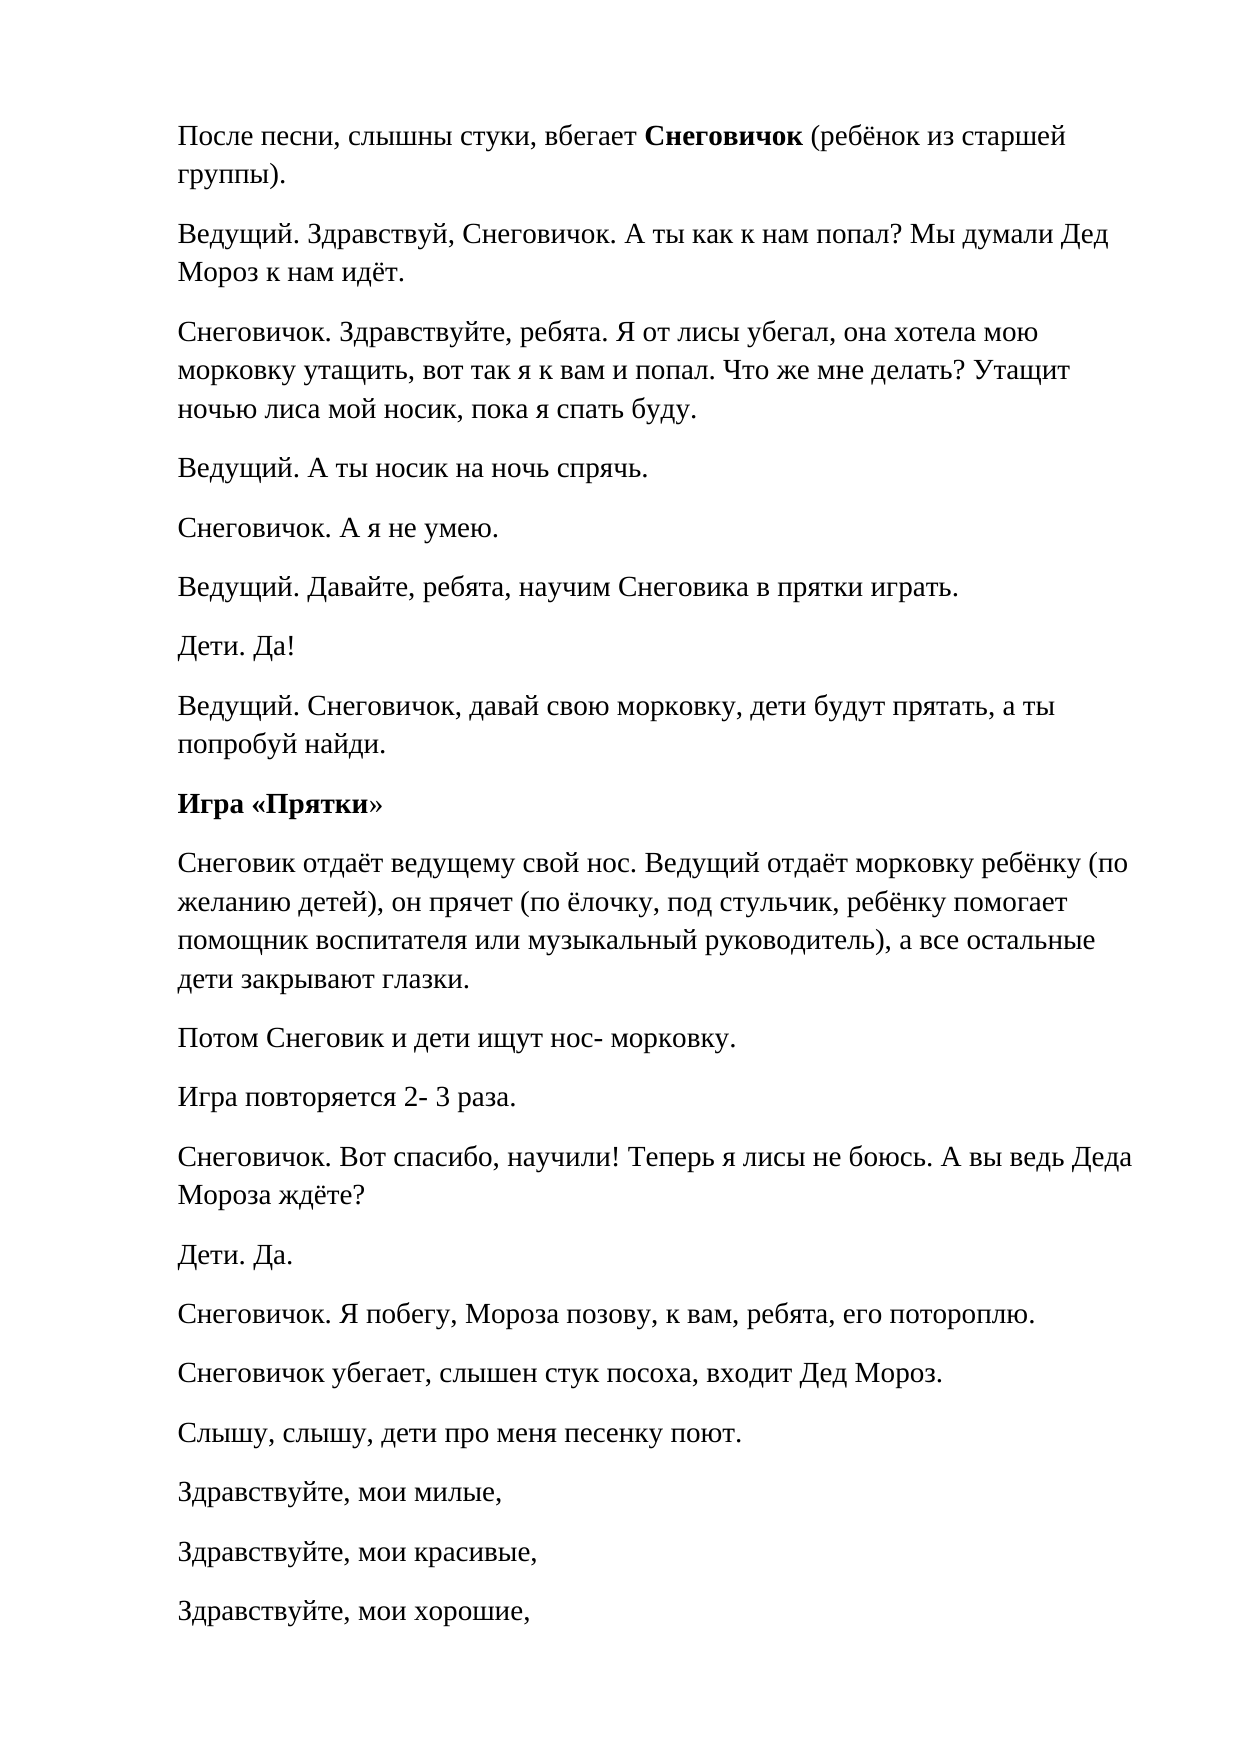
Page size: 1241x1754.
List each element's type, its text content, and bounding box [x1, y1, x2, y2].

text Слышу, слышу, дети про меня песенку поют. [177, 1415, 1152, 1448]
text Ведущий. Снеговичок, давай свою морковку, дети будут прятать, а ты попробуй найди. [177, 688, 1152, 760]
text Снеговичок. А я не умею. [177, 510, 1152, 543]
text Дети. Да. [177, 1237, 1152, 1270]
text Игра «Прятки» [177, 786, 1152, 819]
text Потом Снеговик и дети ищут нос- морковку. [177, 1020, 1152, 1054]
text Здравствуйте, мои милые, [177, 1474, 1152, 1508]
text Ведущий. Давайте, ребята, научим Снеговика в прятки играть. [177, 569, 1152, 603]
text Снеговичок убегает, слышен стук посоха, входит Дед Мороз. [177, 1356, 1152, 1389]
text Снеговичок. Здравствуйте, ребята. Я от лисы убегал, она хотела мою морковку утащить, вот так я к вам и попал. Что же мне делать? Утащит ночью лиса мой носик, пока я спать буду. [177, 314, 1152, 424]
text Дети. Да! [177, 628, 1152, 662]
text Ведущий. Здравствуй, Снеговичок. А ты как к нам попал? Мы думали Дед Мороз к нам идёт. [177, 216, 1152, 288]
text Игра повторяется 2- 3 раза. [177, 1079, 1152, 1113]
text Ведущий. А ты носик на ночь спрячь. [177, 450, 1152, 484]
text После песни, слышны стуки, вбегает Снеговичок (ребёнок из старшей группы). [177, 118, 1152, 190]
text Здравствуйте, мои хорошие, [177, 1593, 1152, 1627]
text Здравствуйте, мои красивые, [177, 1534, 1152, 1567]
text Снеговичок. Вот спасибо, научили! Теперь я лисы не боюсь. А вы ведь Деда Мороза ждёте? [177, 1139, 1152, 1211]
text Снеговичок. Я побегу, Мороза позову, к вам, ребята, его потороплю. [177, 1296, 1152, 1330]
text Снеговик отдаёт ведущему свой нос. Ведущий отдаёт морковку ребёнку (по желанию детей), он прячет (по ёлочку, под стульчик, ребёнку помогает помощник воспитателя или музыкальный руководитель), а все остальные дети закрывают глазки. [177, 845, 1152, 994]
